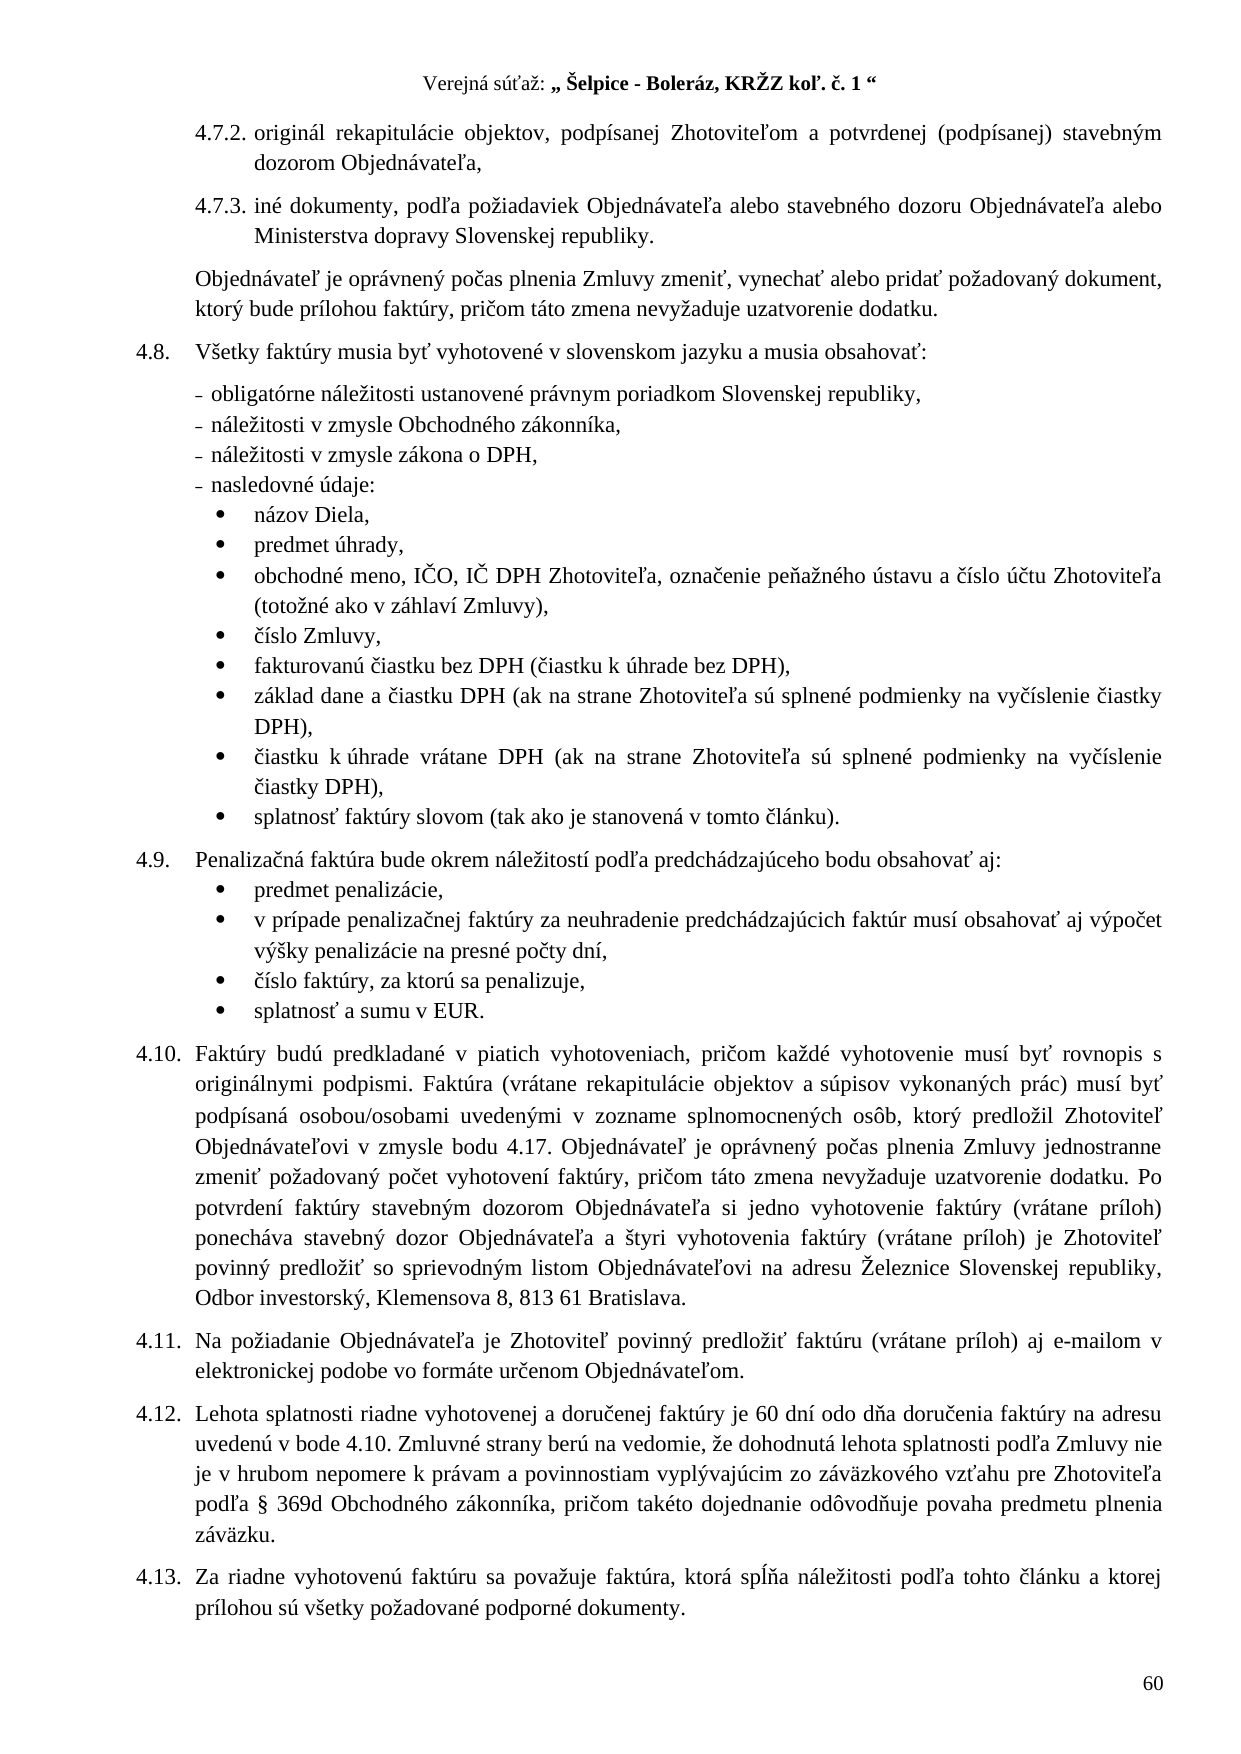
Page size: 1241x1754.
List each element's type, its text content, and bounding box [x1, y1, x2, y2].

list originál rekapitulácie objektov, podpísanej Zhotoviteľom a potvrdenej (podpísanej) stavebným dozorom Objednávateľa, [195, 119, 1163, 176]
list náležitosti v zmysle zákona o DPH, [195, 441, 1163, 467]
list iné dokumenty, podľa požiadaviek Objednávateľa alebo stavebného dozoru Objednávateľa alebo Ministerstva dopravy Slovenskej republiky. [195, 192, 1163, 248]
list predmet penalizácie, [216, 876, 1163, 903]
list základ dane a čiastku DPH (ak na strane Zhotoviteľa sú splnené podmienky na vyčíslenie čiastky DPH), [216, 682, 1163, 739]
list čiastku k úhrade vrátane DPH (ak na strane Zhotoviteľa sú splnené podmienky na vyčíslenie čiastky DPH), [216, 743, 1163, 799]
list v prípade penalizačnej faktúry za neuhradenie predchádzajúcich faktúr musí obsahovať aj výpočet výšky penalizácie na presné počty dní, [216, 906, 1163, 963]
list Lehota splatnosti riadne vyhotovenej a doručenej faktúry je 60 dní odo dňa doručenia faktúry na adresu uvedenú v bode 4.10. Zmluvné strany berú na vedomie, že dohodnutá lehota splatnosti podľa Zmluvy nie je v hrubom nepomere k právam a povinnostiam vyplývajúcim zo záväzkového vzťahu pre Zhotoviteľa podľa § 369d Obchodného zákonníka, pričom takéto dojednanie odôvodňuje povaha predmetu plnenia záväzku. [136, 1400, 1163, 1547]
text Objednávateľ je oprávnený počas plnenia Zmluvy zmeniť, vynechať alebo pridať požadovaný dokument, ktorý bude prílohou faktúry, pričom táto zmena nevyžaduje uzatvorenie dodatku. [195, 265, 1163, 321]
list Za riadne vyhotovenú faktúru sa považuje faktúra, ktorá spĺňa náležitosti podľa tohto článku a ktorej prílohou sú všetky požadované podporné dokumenty. [136, 1563, 1163, 1620]
list názov Diela, [216, 501, 1163, 528]
list Faktúry budú predkladané v piatich vyhotoveniach, pričom každé vyhotovenie musí byť rovnopis s originálnymi podpismi. Faktúra (vrátane rekapitulácie objektov a súpisov vykonaných prác) musí byť podpísaná osobou/osobami uvedenými v zozname splnomocnených osôb, ktorý predložil Zhotoviteľ Objednávateľovi v zmysle bodu 4.17. Objednávateľ je oprávnený počas plnenia Zmluvy jednostranne zmeniť požadovaný počet vyhotovení faktúry, pričom táto zmena nevyžaduje uzatvorenie dodatku. Po potvrdení faktúry stavebným dozorom Objednávateľa si jedno vyhotovenie faktúry (vrátane príloh) ponecháva stavebný dozor Objednávateľa a štyri vyhotovenia faktúry (vrátane príloh) je Zhotoviteľ povinný predložiť so sprievodným listom Objednávateľovi na adresu Železnice Slovenskej republiky, Odbor investorský, Klemensova 8, 813 61 Bratislava. [136, 1040, 1163, 1311]
list Na požiadanie Objednávateľa je Zhotoviteľ povinný predložiť faktúru (vrátane príloh) aj e-mailom v elektronickej podobe vo formáte určenom Objednávateľom. [136, 1327, 1163, 1383]
list obchodné meno, IČO, IČ DPH Zhotoviteľa, označenie peňažného ústavu a číslo účtu Zhotoviteľa (totožné ako v záhlaví Zmluvy), [216, 562, 1163, 618]
list číslo Zmluvy, [216, 622, 1163, 648]
list Penalizačná faktúra bude okrem náležitostí podľa predchádzajúceho bodu obsahovať aj: [136, 846, 1163, 872]
list číslo faktúry, za ktorú sa penalizuje, [216, 967, 1163, 993]
list obligatórne náležitosti ustanovené právnym poriadkom Slovenskej republiky, [195, 380, 1163, 407]
list fakturovanú čiastku bez DPH (čiastku k úhrade bez DPH), [216, 652, 1163, 679]
list predmet úhrady, [216, 531, 1163, 558]
list splatnosť a sumu v EUR. [216, 997, 1163, 1023]
list náležitosti v zmysle Obchodného zákonníka, [195, 411, 1163, 437]
list nasledovné údaje: [195, 471, 1163, 497]
list splatnosť faktúry slovom (tak ako je stanovená v tomto článku). [216, 803, 1163, 830]
list Všetky faktúry musia byť vyhotovené v slovenskom jazyku a musia obsahovať: [136, 338, 1163, 364]
